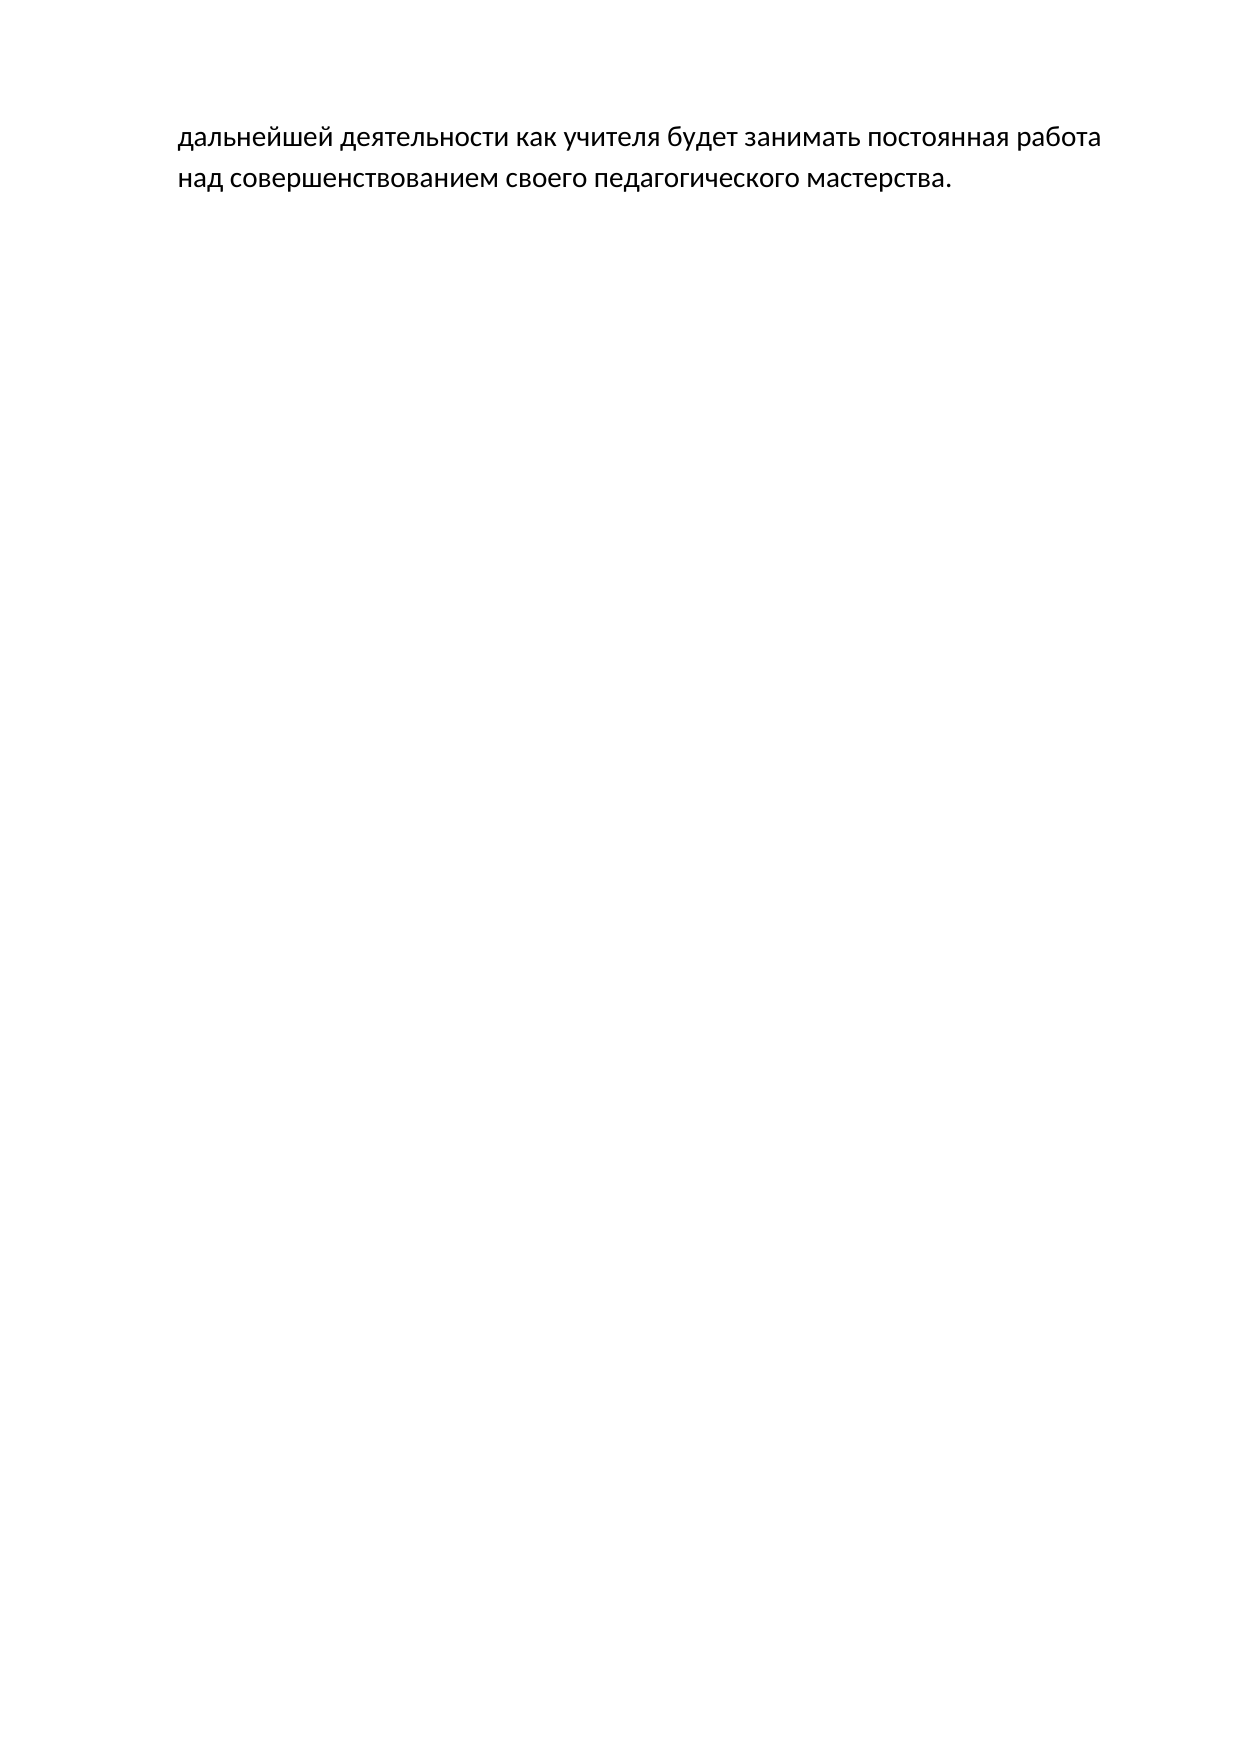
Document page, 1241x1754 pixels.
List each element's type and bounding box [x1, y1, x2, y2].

text [177, 118, 1152, 195]
